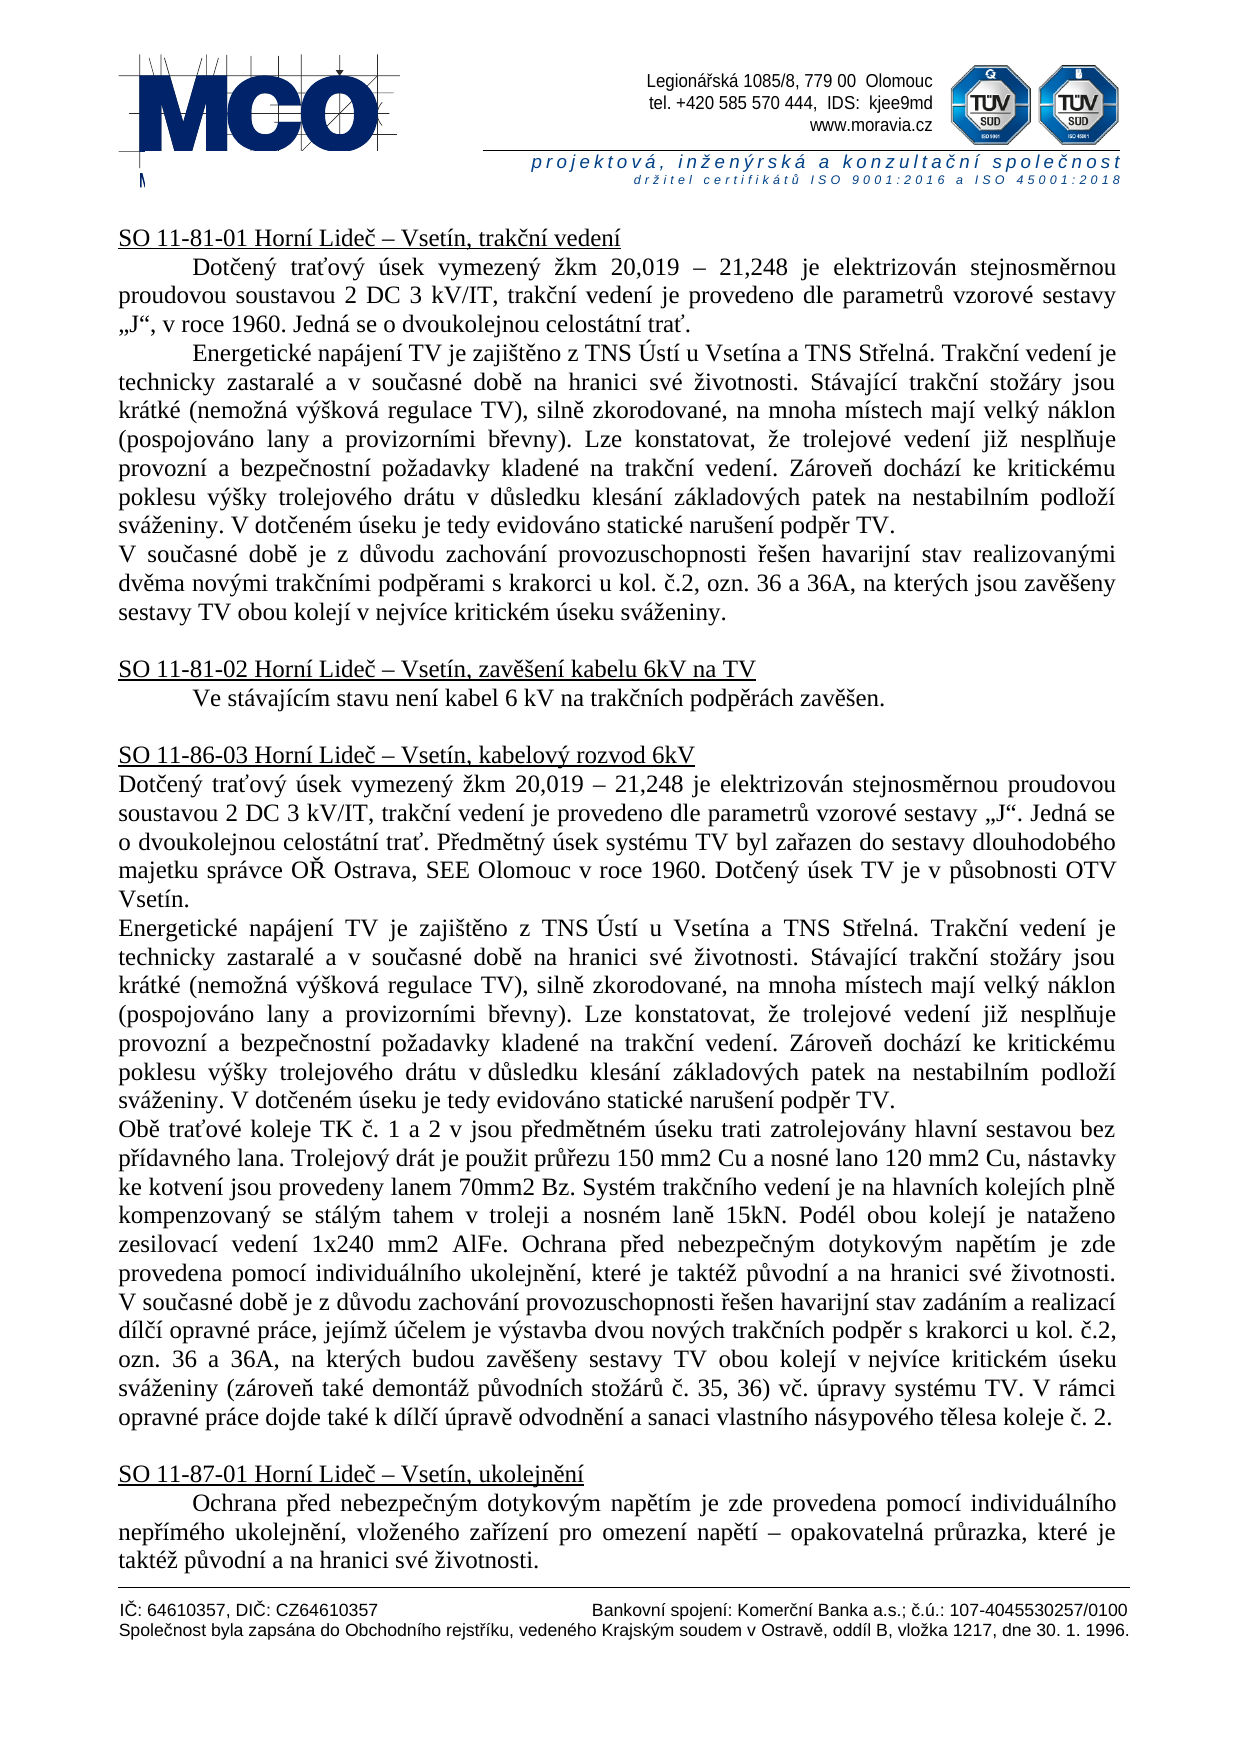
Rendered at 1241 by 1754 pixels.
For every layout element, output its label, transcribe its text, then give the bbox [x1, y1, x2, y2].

picture [948, 62, 1121, 147]
text Dotčený traťový úsek vymezený žkm 20,019 – 21,248 je elektrizován stejnosměrnou proudovou soustavou 2 DC 3 kV/IT, trakční vedení je provedeno dle parametrů vzorové sestavy „J“, v roce 1960. Jedná se o dvoukolejnou celostátní trať. [118, 252, 1117, 338]
text SO 11-87-01 Horní Lideč – Vsetín, ukolejnění [118, 1459, 1117, 1488]
text Energetické napájení TV je zajištěno z TNS Ústí u Vsetína a TNS Střelná. Trakční vedení je technicky zastaralé a v současné době na hranici své životnosti. Stávající trakční stožáry jsou krátké (nemožná výšková regulace TV), silně zkorodované, na mnoha místech mají velký náklon (pospojováno lany a provizorními břevny). Lze konstatovat, že trolejové vedení již nesplňuje provozní a bezpečnostní požadavky kladené na trakční vedení. Zároveň dochází ke kritickému poklesu výšky trolejového drátu v důsledku klesání základových patek na nestabilním podloží sváženiny. V dotčeném úseku je tedy evidováno statické narušení podpěr TV. [118, 913, 1117, 1114]
text Dotčený traťový úsek vymezený žkm 20,019 – 21,248 je elektrizován stejnosměrnou proudovou soustavou 2 DC 3 kV/IT, trakční vedení je provedeno dle parametrů vzorové sestavy „J“. Jedná se o dvoukolejnou celostátní trať. Předmětný úsek systému TV byl zařazen do sestavy dlouhodobého majetku správce OŘ Ostrava, SEE Olomouc v roce 1960. Dotčený úsek TV je v působnosti OTV Vsetín. [118, 769, 1117, 913]
text V současné době je z důvodu zachování provozuschopnosti řešen havarijní stav realizovanými dvěma novými trakčními podpěrami s krakorci u kol. č.2, ozn. 36 a 36A, na kterých jsou zavěšeny sestavy TV obou kolejí v nejvíce kritickém úseku sváženiny. [118, 539, 1117, 625]
text SO 11-81-02 Horní Lideč – Vsetín, zavěšení kabelu 6kV na TV [118, 654, 1117, 683]
text SO 11-86-03 Horní Lideč – Vsetín, kabelový rozvod 6kV [118, 740, 1117, 769]
text SO 11-81-01 Horní Lideč – Vsetín, trakční vedení [118, 223, 1117, 252]
text Ochrana před nebezpečným dotykovým napětím je zde provedena pomocí individuálního nepřímého ukolejnění, vloženého zařízení pro omezení napětí – opakovatelná průrazka, které je taktéž původní a na hranici své životnosti. [118, 1488, 1117, 1574]
text Obě traťové koleje TK č. 1 a 2 v jsou předmětném úseku trati zatrolejovány hlavní sestavou bez přídavného lana. Trolejový drát je použit průřezu 150 mm2 Cu a nosné lano 120 mm2 Cu, nástavky ke kotvení jsou provedeny lanem 70mm2 Bz. Systém trakčního vedení je na hlavních kolejích plně kompenzovaný se stálým tahem v troleji a nosném laně 15kN. Podél obou kolejí je nataženo zesilovací vedení 1x240 mm2 AlFe. Ochrana před nebezpečným dotykovým napětím je zde provedena pomocí individuálního ukolejnění, které je taktéž původní a na hranici své životnosti. V současné době je z důvodu zachování provozuschopnosti řešen havarijní stav zadáním a realizací dílčí opravné práce, jejímž účelem je výstavba dvou nových trakčních podpěr s krakorci u kol. č.2, ozn. 36 a 36A, na kterých budou zavěšeny sestavy TV obou kolejí v nejvíce kritickém úseku sváženiny (zároveň také demontáž původních stožárů č. 35, 36) vč. úpravy systému TV. V rámci opravné práce dojde také k dílčí úpravě odvodnění a sanaci vlastního násypového tělesa koleje č. 2. [118, 1114, 1117, 1430]
text Ve stávajícím stavu není kabel 6 kV na trakčních podpěrách zavěšen. [118, 683, 1117, 712]
text Energetické napájení TV je zajištěno z TNS Ústí u Vsetína a TNS Střelná. Trakční vedení je technicky zastaralé a v současné době na hranici své životnosti. Stávající trakční stožáry jsou krátké (nemožná výšková regulace TV), silně zkorodované, na mnoha místech mají velký náklon (pospojováno lany a provizorními břevny). Lze konstatovat, že trolejové vedení již nesplňuje provozní a bezpečnostní požadavky kladené na trakční vedení. Zároveň dochází ke kritickému poklesu výšky trolejového drátu v důsledku klesání základových patek na nestabilním podloží sváženiny. V dotčeném úseku je tedy evidováno statické narušení podpěr TV. [118, 338, 1117, 539]
